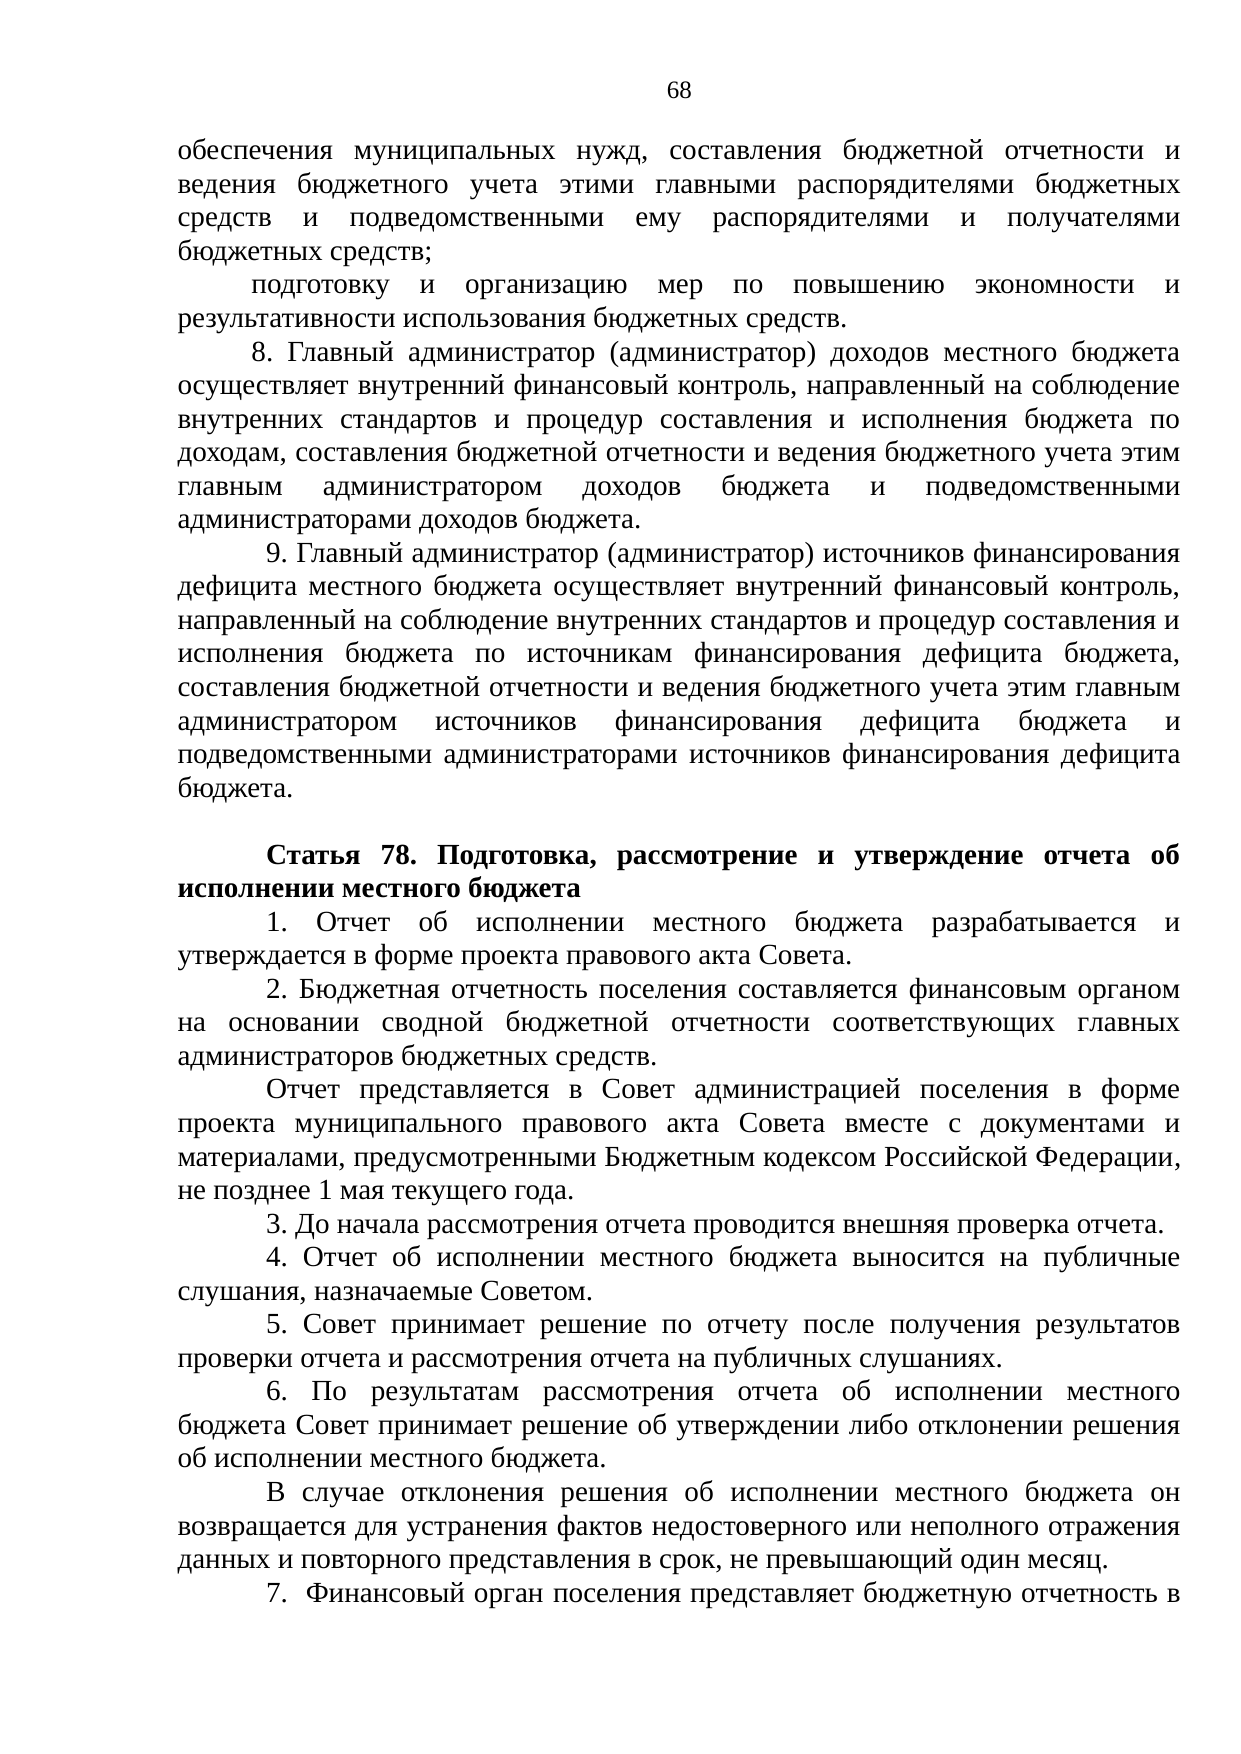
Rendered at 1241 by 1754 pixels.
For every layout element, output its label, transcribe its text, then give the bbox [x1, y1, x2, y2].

text 5. Совет принимает решение по отчету после получения результатов проверки отчета и рассмотрения отчета на публичных слушаниях. [177, 1306, 1181, 1373]
text Статья 78. Подготовка, рассмотрение и утверждение отчета об исполнении местного бюджета [177, 837, 1181, 904]
text 8. Главный администратор (администратор) доходов местного бюджета осуществляет внутренний финансовый контроль, направленный на соблюдение внутренних стандартов и процедур составления и исполнения бюджета по доходам, составления бюджетной отчетности и ведения бюджетного учета этим главным администратором доходов бюджета и подведомственными администраторами доходов бюджета. [177, 334, 1181, 535]
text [177, 132, 1181, 267]
text подготовку и организацию мер по повышению экономности и результативности использования бюджетных средств. [177, 267, 1181, 334]
subtitle 6. По результатам рассмотрения отчета об исполнении местного бюджета Совет принимает решение об утверждении либо отклонении решения об исполнении местного бюджета. [177, 1373, 1181, 1474]
text 1. Отчет об исполнении местного бюджета разрабатывается и утверждается в форме проекта правового акта Совета. [177, 904, 1181, 971]
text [177, 1575, 1181, 1608]
text 9. Главный администратор (администратор) источников финансирования дефицита местного бюджета осуществляет внутренний финансовый контроль, направленный на соблюдение внутренних стандартов и процедур составления и исполнения бюджета по источникам финансирования дефицита бюджета, составления бюджетной отчетности и ведения бюджетного учета этим главным администратором источников финансирования дефицита бюджета и подведомственными администраторами источников финансирования дефицита бюджета. [177, 535, 1181, 803]
text 3. До начала рассмотрения отчета проводится внешняя проверка отчета. [177, 1206, 1181, 1239]
text 2. Бюджетная отчетность поселения составляется финансовым органом на основании сводной бюджетной отчетности соответствующих главных администраторов бюджетных средств. [177, 971, 1181, 1072]
text 4. Отчет об исполнении местного бюджета выносится на публичные слушания, назначаемые Советом. [177, 1239, 1181, 1306]
text Отчет представляется в Совет администрацией поселения в форме проекта муниципального правового акта Совета вместе с документами и материалами, предусмотренными Бюджетным кодексом Российской Федерации, не позднее 1 мая текущего года. [177, 1072, 1181, 1206]
subtitle В случае отклонения решения об исполнении местного бюджета он возвращается для устранения фактов недостоверного или неполного отражения данных и повторного представления в срок, не превышающий один месяц. [177, 1474, 1181, 1575]
